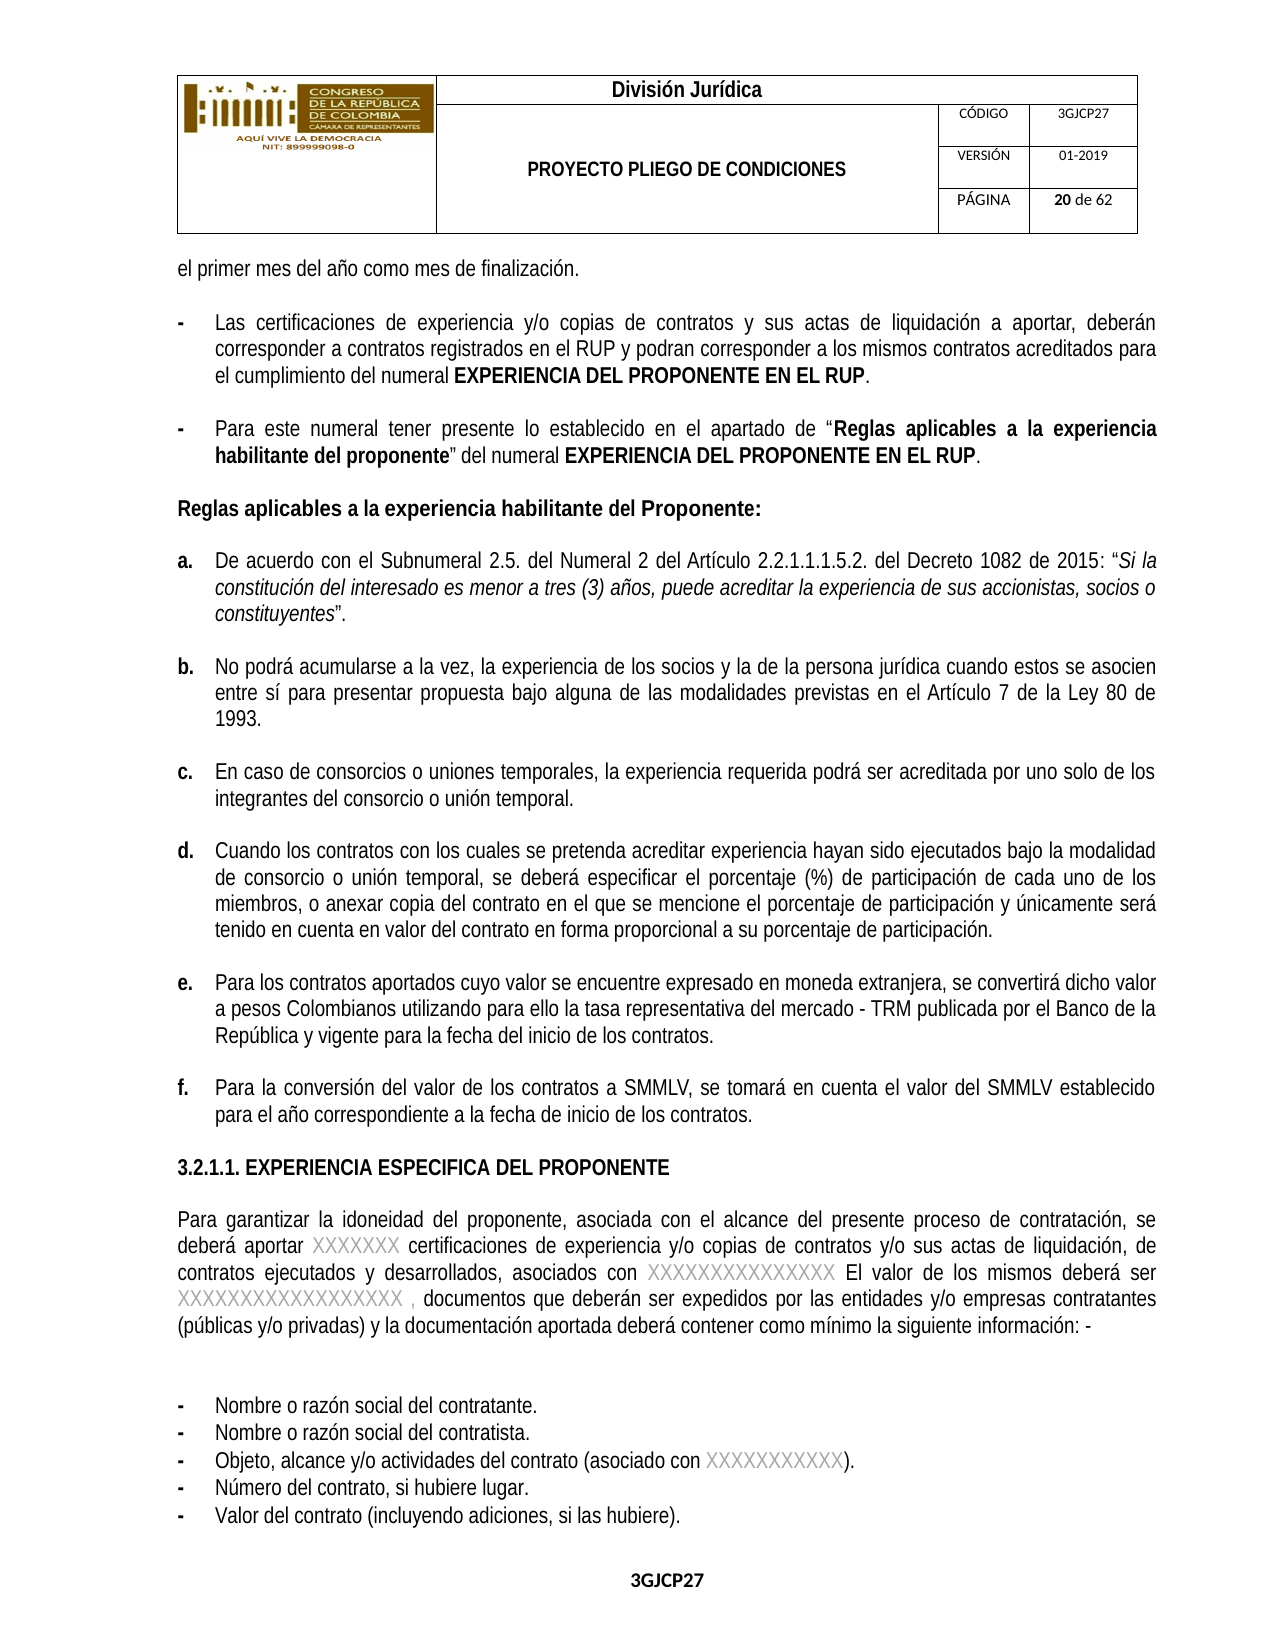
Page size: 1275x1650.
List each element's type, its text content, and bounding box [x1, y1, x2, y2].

list Para este numeral tener presente lo establecido en el apartado de “Reglas aplicables a la experiencia habilitante del proponente” del numeral EXPERIENCIA DEL PROPONENTE EN EL RUP. [177, 414, 1157, 468]
list Objeto, alcance y/o actividades del contrato (asociado con XXXXXXXXXXX). [177, 1446, 1157, 1473]
text 3.2.1.1. EXPERIENCIA ESPECIFICA DEL PROPONENTE [177, 1153, 1157, 1180]
text Para garantizar la idoneidad del proponente, asociada con el alcance del presente proceso de contratación, se deberá aportar XXXXXXX certificaciones de experiencia y/o copias de contratos y/o sus actas de liquidación, de contratos ejecutados y desarrollados, asociados con XXXXXXXXXXXXXXX El valor de los mismos deberá ser XXXXXXXXXXXXXXXXXX , documentos que deberán ser expedidos por las entidades y/o empresas contratantes (públicas y/o privadas) y la documentación aportada deberá contener como mínimo la siguiente información: - [177, 1206, 1157, 1338]
picture [183, 81, 435, 152]
list En caso de consorcios o uniones temporales, la experiencia requerida podrá ser acreditada por uno solo de los integrantes del consorcio o unión temporal. [177, 758, 1157, 811]
list No podrá acumularse a la vez, la experiencia de los socios y la de la persona jurídica cuando estos se asocien entre sí para presentar propuesta bajo alguna de las modalidades previstas en el Artículo 7 de la Ley 80 de 1993. [177, 653, 1157, 732]
list Nombre o razón social del contratante. [177, 1391, 1157, 1418]
list Cuando los contratos con los cuales se pretenda acreditar experiencia hayan sido ejecutados bajo la modalidad de consorcio o unión temporal, se deberá especificar el porcentaje (%) de participación de cada uno de los miembros, o anexar copia del contrato en el que se mencione el porcentaje de participación y únicamente será tenido en cuenta en valor del contrato en forma proporcional a su porcentaje de participación. [177, 837, 1157, 943]
list Para la conversión del valor de los contratos a SMMLV, se tomará en cuenta el valor del SMMLV establecido para el año correspondiente a la fecha de inicio de los contratos. [177, 1074, 1157, 1127]
list Nombre o razón social del contratista. [177, 1418, 1157, 1446]
list De acuerdo con el Subnumeral 2.5. del Numeral 2 del Artículo 2.2.1.1.1.5.2. del Decreto 1082 de 2015: “Si la constitución del interesado es menor a tres (3) años, puede acreditar la experiencia de sus accionistas, socios o constituyentes”. [177, 547, 1157, 626]
list Las certificaciones de experiencia y/o copias de contratos y sus actas de liquidación a aportar, deberán corresponder a contratos registrados en el RUP y podran corresponder a los mismos contratos acreditados para el cumplimiento del numeral EXPERIENCIA DEL PROPONENTE EN EL RUP. [177, 308, 1157, 388]
list Valor del contrato (incluyendo adiciones, si las hubiere). [177, 1501, 1157, 1528]
list Reglas aplicables a la experiencia habilitante del Proponente: [177, 494, 1157, 521]
list Para los contratos aportados cuyo valor se encuentre expresado en moneda extranjera, se convertirá dicho valor a pesos Colombianos utilizando para ello la tasa representativa del mercado - TRM publicada por el Banco de la República y vigente para la fecha del inicio de los contratos. [177, 969, 1157, 1048]
list Número del contrato, si hubiere lugar. [177, 1473, 1157, 1501]
